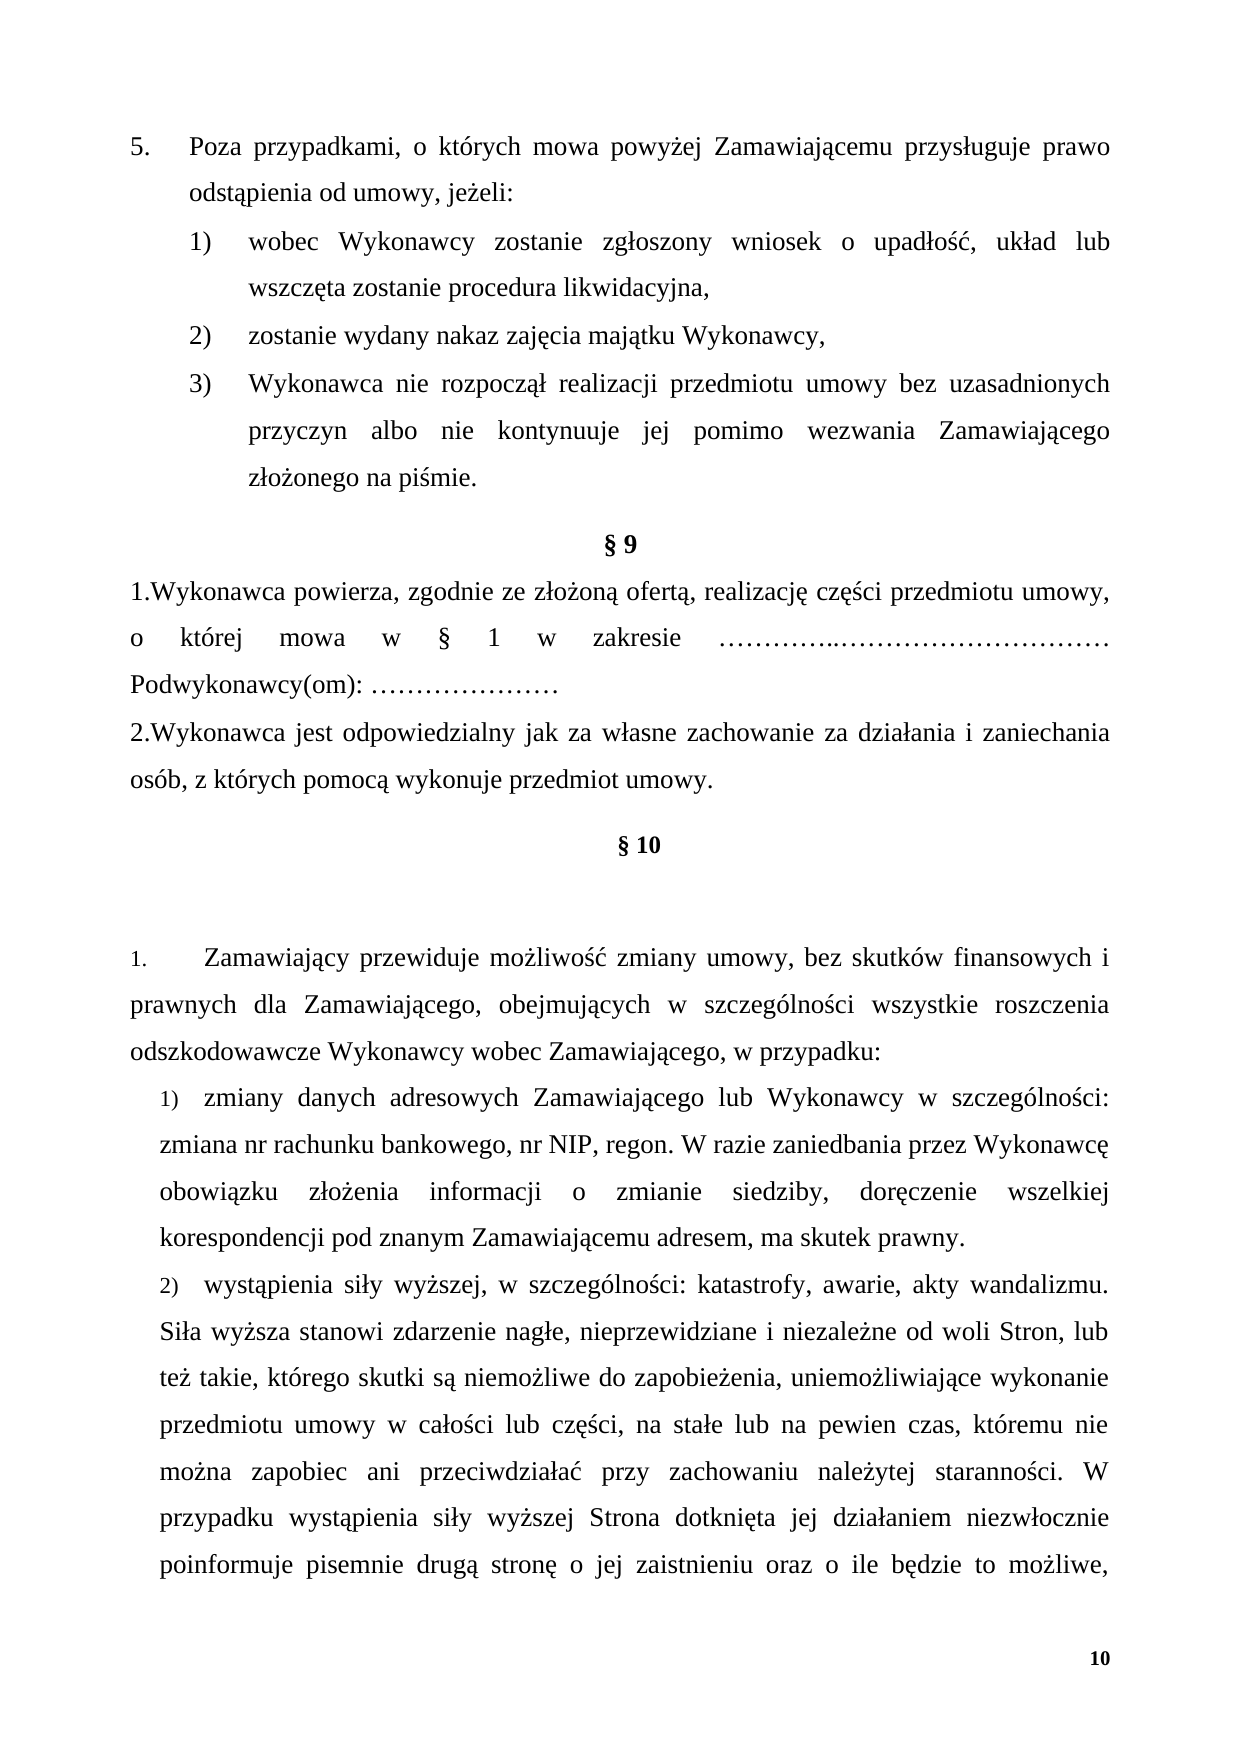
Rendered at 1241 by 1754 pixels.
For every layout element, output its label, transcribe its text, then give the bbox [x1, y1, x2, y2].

list Poza przypadkami, o których mowa powyżej Zamawiającemu przysługuje prawo odstąpienia od umowy, jeżeli: [130, 130, 1110, 208]
text § 10 [167, 830, 1110, 859]
list Zamawiający przewiduje możliwość zmiany umowy, bez skutków finansowych i prawnych dla Zamawiającego, obejmujących w szczególności wszystkie roszczenia odszkodowawcze Wykonawcy wobec Zamawiającego, w przypadku: [130, 942, 1110, 1066]
text 1.Wykonawca powierza, zgodnie ze złożoną ofertą, realizację części przedmiotu umowy, o której mowa w § 1 w zakresie …………..………………………… Podwykonawcy(om): ………………… [130, 575, 1110, 699]
list wobec Wykonawcy zostanie zgłoszony wniosek o upadłość, układ lub wszczęta zostanie procedura likwidacyjna, [189, 224, 1110, 302]
list Wykonawca nie rozpoczął realizacji przedmiotu umowy bez uzasadnionych przyczyn albo nie kontynuuje jej pomimo wezwania Zamawiającego złożonego na piśmie. [189, 367, 1110, 492]
text 2.Wykonawca jest odpowiedzialny jak za własne zachowanie za działania i zaniechania osób, z których pomocą wykonuje przedmiot umowy. [130, 716, 1110, 794]
list zostanie wydany nakaz zajęcia majątku Wykonawcy, [189, 319, 1110, 350]
text § 9 [130, 528, 1110, 559]
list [159, 1268, 1110, 1579]
list zmiany danych adresowych Zamawiającego lub Wykonawcy w szczególności: zmiana nr rachunku bankowego, nr NIP, regon. W razie zaniedbania przez Wykonawcę obowiązku złożenia informacji o zmianie siedziby, doręczenie wszelkiej korespondencji pod znanym Zamawiającemu adresem, ma skutek prawny. [159, 1082, 1110, 1253]
